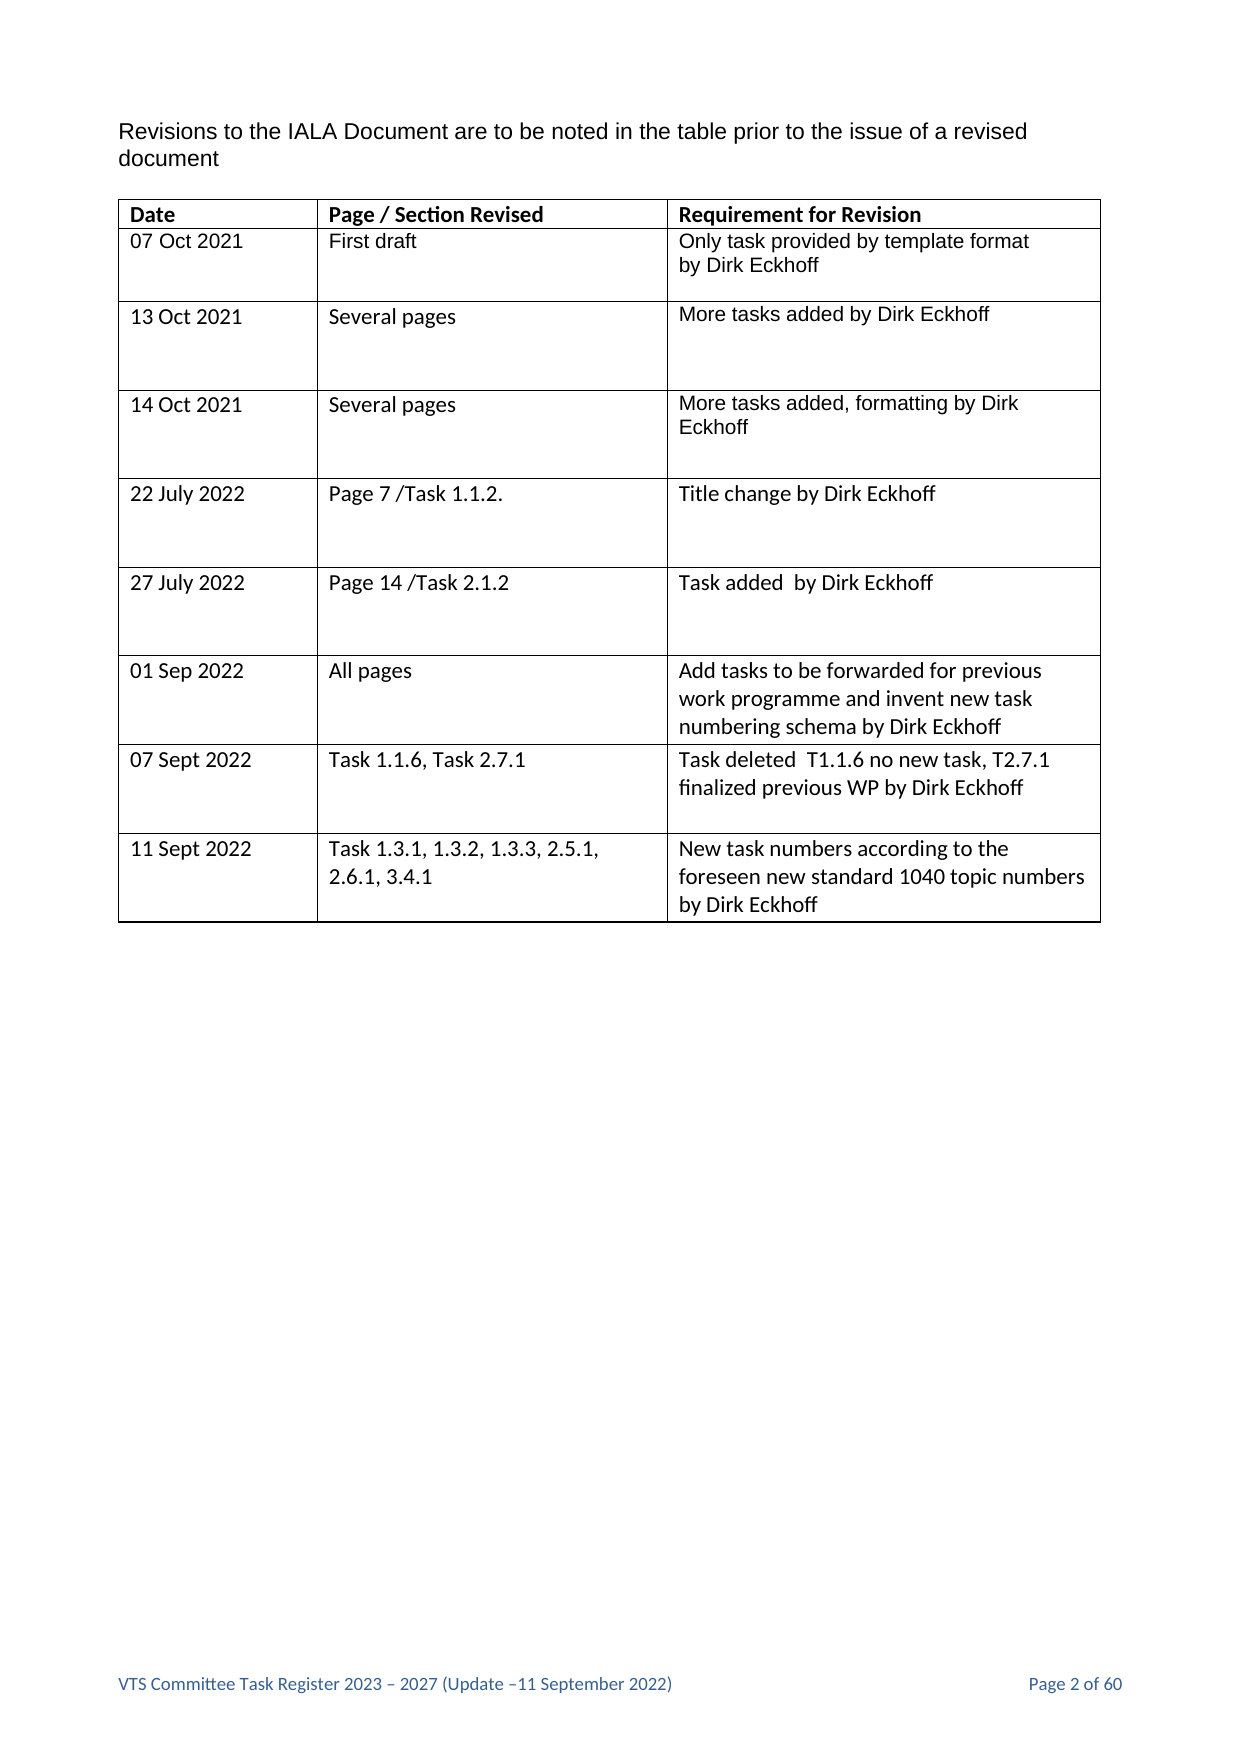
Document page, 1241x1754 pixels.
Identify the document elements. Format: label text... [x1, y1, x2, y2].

table_header Page / Section Revised [318, 200, 667, 228]
table_cell First draft [318, 229, 667, 301]
table_header Requirement for Revision [668, 200, 1100, 228]
table_cell 27 July 2022 [119, 568, 317, 655]
table_cell More tasks added by Dirk Eckhoff [668, 302, 1100, 389]
text Revisions to the IALA Document are to be noted in the table prior to the issue of a revised document [118, 118, 1122, 171]
table_cell Task added by Dirk Eckhoff [668, 568, 1100, 655]
table_cell 01 Sep 2022 [119, 656, 317, 744]
table_cell 07 Sept 2022 [119, 745, 317, 833]
table_cell 13 Oct 2021 [119, 302, 317, 389]
table_cell 11 Sept 2022 [119, 834, 317, 921]
table_cell Task 1.3.1, 1.3.2, 1.3.3, 2.5.1, 2.6.1, 3.4.1 [318, 834, 667, 921]
table_cell Page 14 /Task 2.1.2 [318, 568, 667, 655]
table_cell Only task provided by template format by Dirk Eckhoff [668, 229, 1100, 301]
table_cell Page 7 /Task 1.1.2. [318, 479, 667, 567]
table_cell Several pages [318, 391, 667, 478]
table_cell Title change by Dirk Eckhoff [668, 479, 1100, 567]
table_header Date [119, 200, 317, 228]
table_cell Task 1.1.6, Task 2.7.1 [318, 745, 667, 833]
table_cell Task deleted T1.1.6 no new task, T2.7.1 finalized previous WP by Dirk Eckhoff [668, 745, 1100, 833]
table_cell Add tasks to be forwarded for previous work programme and invent new task numbering schema by Dirk Eckhoff [668, 656, 1100, 744]
table_cell New task numbers according to the foreseen new standard 1040 topic numbers by Dirk Eckhoff [668, 834, 1100, 921]
table_cell Several pages [318, 302, 667, 389]
table_cell 22 July 2022 [119, 479, 317, 567]
table_cell 14 Oct 2021 [119, 391, 317, 478]
table_cell 07 Oct 2021 [119, 229, 317, 301]
table_cell All pages [318, 656, 667, 744]
table_cell More tasks added, formatting by Dirk Eckhoff [668, 391, 1100, 478]
